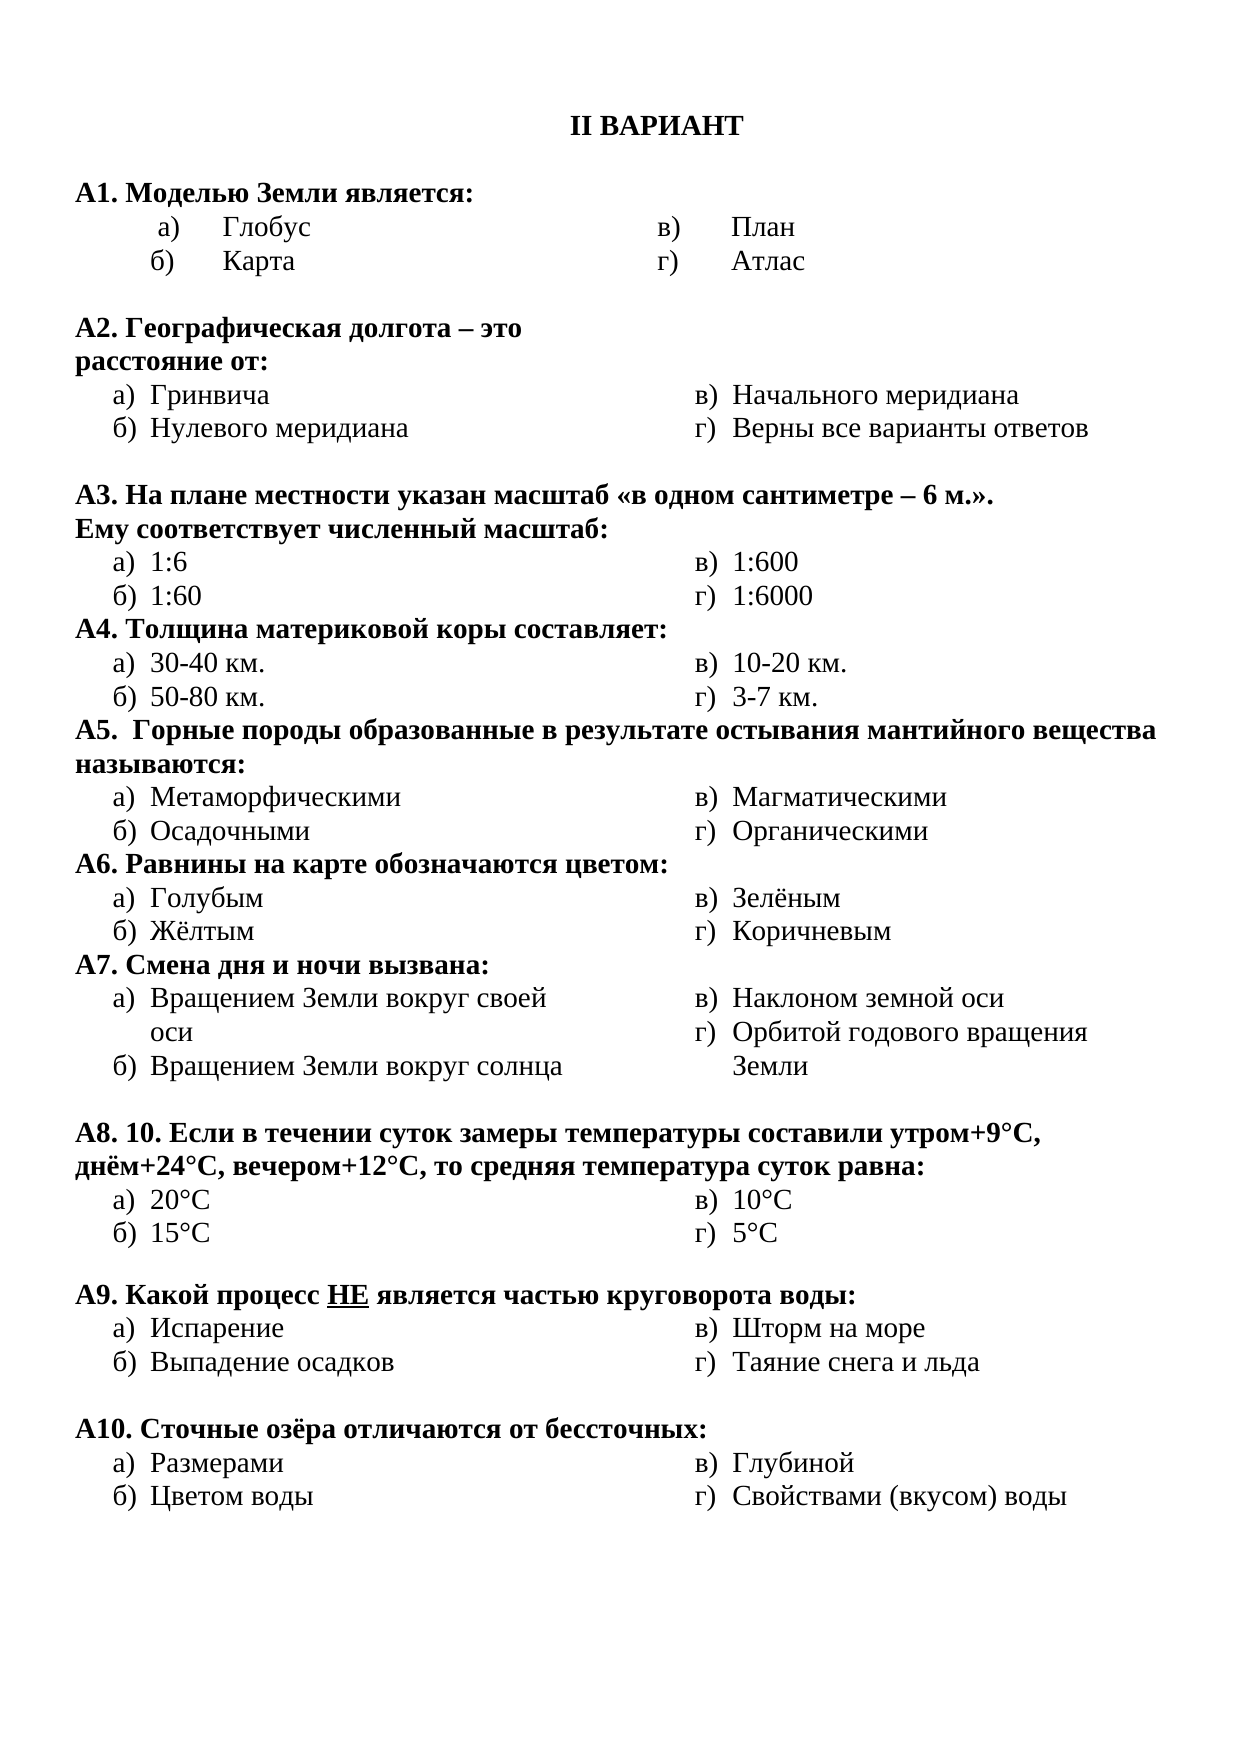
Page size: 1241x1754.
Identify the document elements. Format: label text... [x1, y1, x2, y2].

list Голубым [112, 880, 583, 913]
list Свойствами (вкусом) воды [694, 1478, 1165, 1512]
list 1:6000 [694, 578, 1165, 612]
text г) Атлас [657, 243, 1165, 276]
list 1:600 [694, 544, 1165, 578]
text А10. Сточные озёра отличаются от бессточных: [75, 1411, 1165, 1445]
text А2. Географическая долгота – это расстояние от: [75, 310, 583, 377]
list Магматическими [694, 779, 1165, 813]
list Глубиной [694, 1445, 1165, 1478]
list Вращением Земли вокруг солнца [112, 1048, 583, 1081]
list Коричневым [694, 913, 1165, 947]
text А3. На плане местности указан масштаб «в одном сантиметре – 6 м.». Ему соответствует численный масштаб: [75, 477, 1165, 544]
text А4. Толщина материковой коры составляет: [75, 612, 1165, 645]
list Жёлтым [112, 913, 583, 947]
list 50-80 км. [112, 679, 583, 712]
list Выпадение осадков [112, 1344, 583, 1378]
list 10°С [694, 1182, 1165, 1215]
list 5°С [694, 1215, 1165, 1249]
list Испарение [112, 1311, 583, 1344]
text А9. Какой процесс НЕ является частью круговорота воды: [75, 1277, 1165, 1311]
list Верны все варианты ответов [694, 410, 1165, 444]
list 10-20 км. [694, 645, 1165, 679]
list Размерами [112, 1445, 583, 1478]
list Цветом воды [112, 1478, 583, 1512]
text а) Глобус [150, 209, 583, 243]
text А6. Равнины на карте обозначаются цветом: [75, 846, 1165, 880]
list Нулевого меридиана [112, 410, 583, 444]
list 30-40 км. [112, 645, 583, 679]
text А1. Моделью Земли является: [75, 176, 583, 209]
list Зелёным [694, 880, 1165, 913]
text А8. 10. Если в течении суток замеры температуры составили утром+9°С, днём+24°С, вечером+12°С, то средняя температура суток равна: [75, 1115, 1165, 1182]
text А5. Горные породы образованные в результате остывания мантийного вещества называются: [75, 712, 1165, 779]
list Шторм на море [694, 1311, 1165, 1344]
list Орбитой годового вращения Земли [694, 1014, 1165, 1081]
list 1:60 [112, 578, 583, 612]
text в) План [657, 209, 1165, 243]
list Вращением Земли вокруг своей оси [112, 981, 583, 1048]
list Наклоном земной оси [694, 981, 1165, 1014]
list Гринвича [112, 377, 583, 410]
list Метаморфическими [112, 779, 583, 813]
list 15°С [112, 1215, 583, 1249]
list Осадочными [112, 813, 583, 846]
list 20°С [112, 1182, 583, 1215]
text II ВАРИАНТ [75, 108, 1165, 142]
list Органическими [694, 813, 1165, 846]
text А7. Смена дня и ночи вызвана: [75, 947, 1165, 981]
list Таяние снега и льда [694, 1344, 1165, 1378]
list 3-7 км. [694, 679, 1165, 712]
list Начального меридиана [694, 377, 1165, 410]
list 1:6 [112, 544, 583, 578]
text б) Карта [150, 243, 583, 276]
